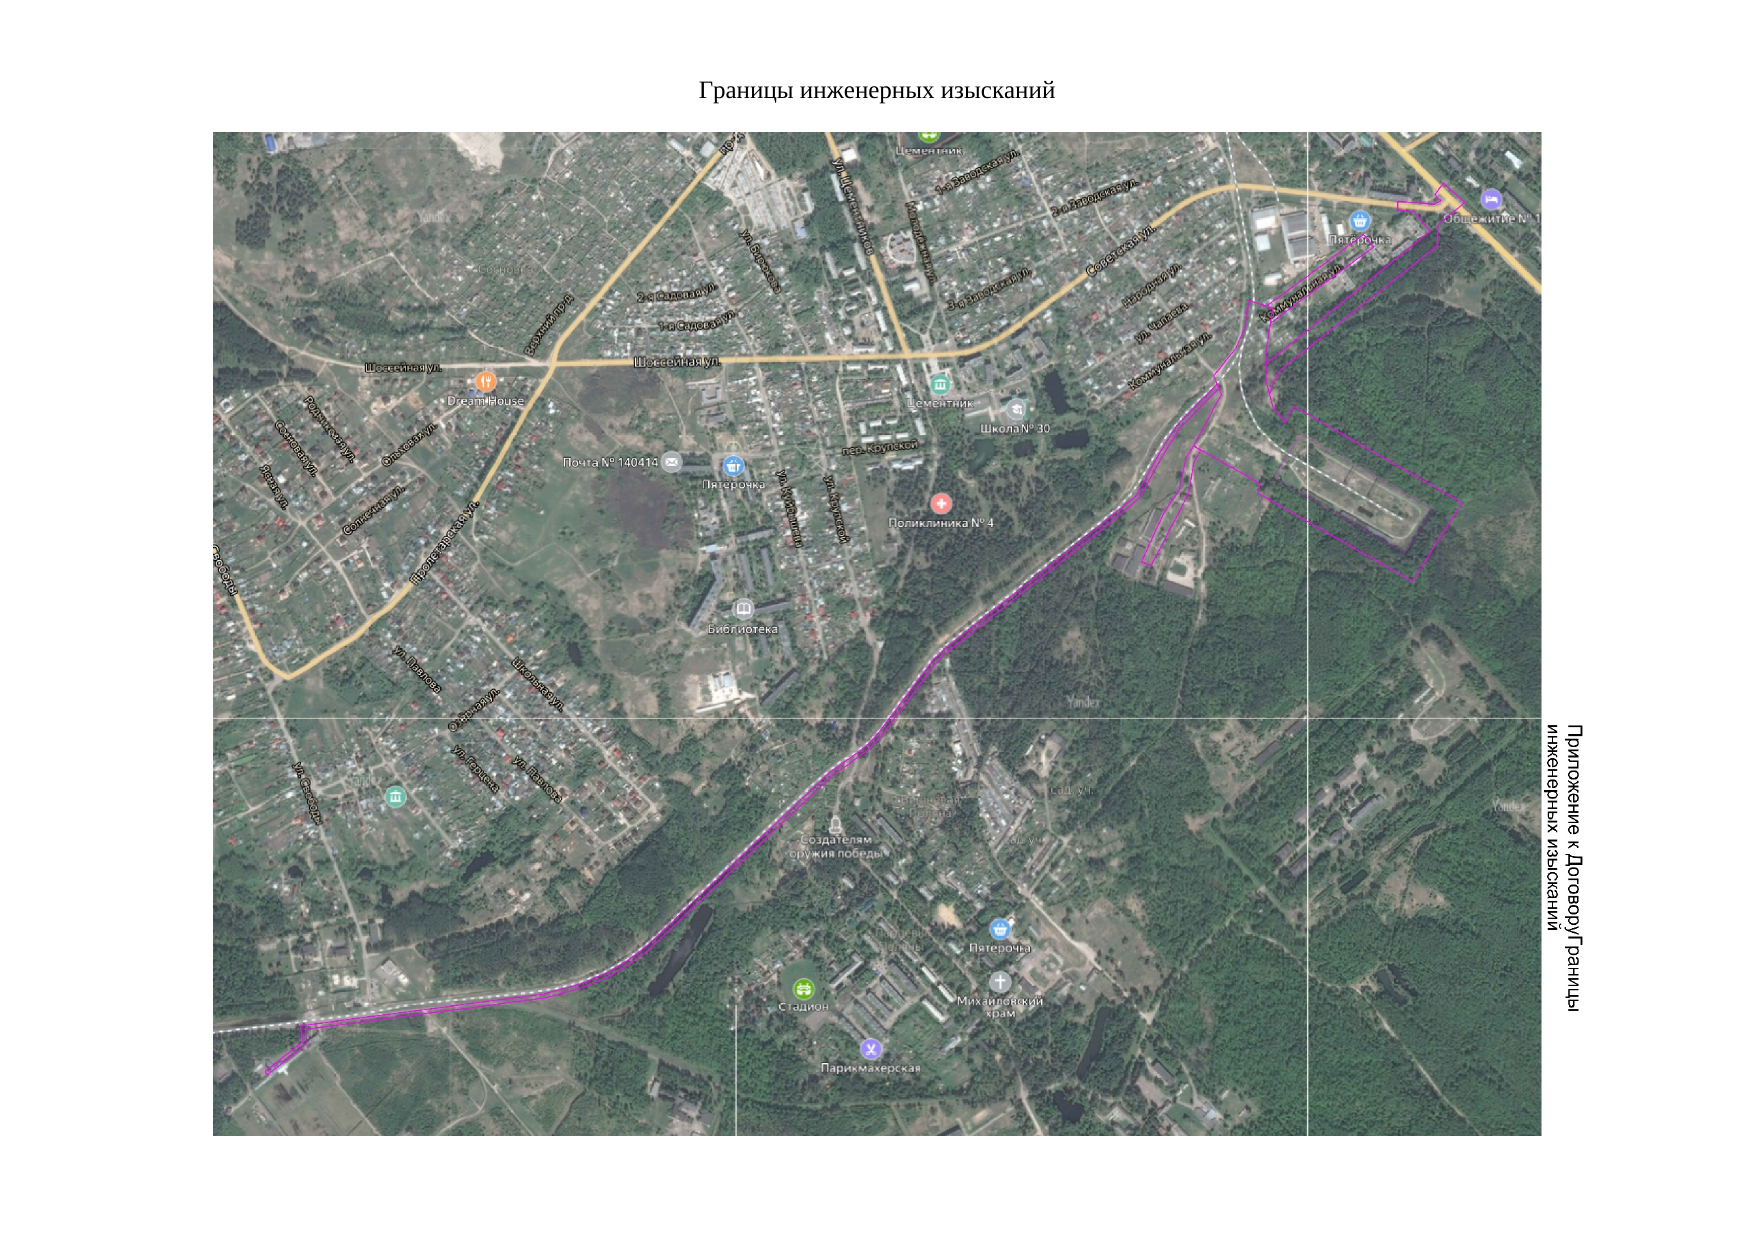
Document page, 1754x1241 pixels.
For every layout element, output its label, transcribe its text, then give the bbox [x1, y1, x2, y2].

picture [167, 132, 1587, 1136]
text Границы инженерных изысканий [75, 75, 1679, 104]
